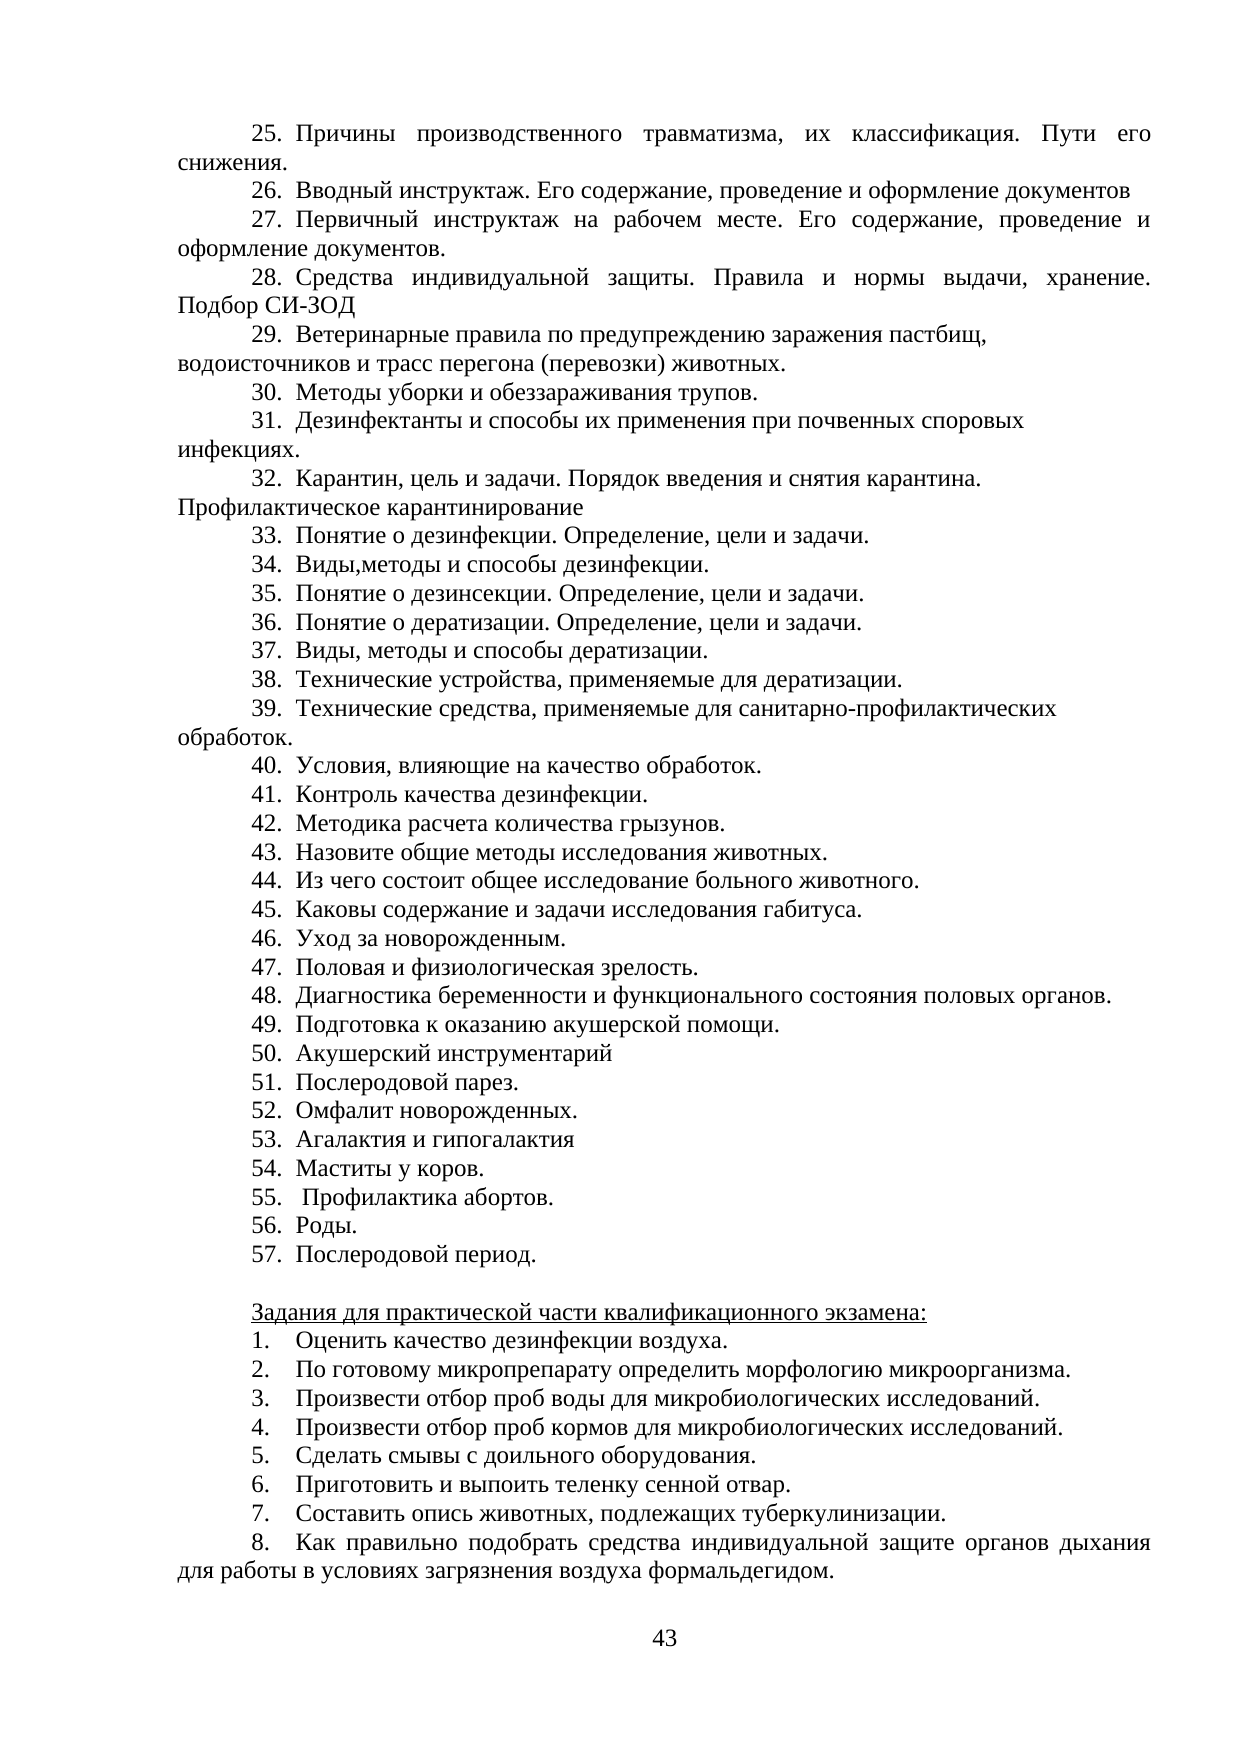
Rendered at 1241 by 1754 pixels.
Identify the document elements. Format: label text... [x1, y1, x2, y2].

list Оценить качество дезинфекции воздуха. [177, 1326, 1152, 1354]
list Половая и физиологическая зрелость. [177, 952, 1152, 981]
list Послеродовой период. [177, 1239, 1152, 1268]
list Технические средства, применяемые для санитарно-профилактических обработок. [177, 693, 1152, 751]
list Произвести отбор проб кормов для микробиологических исследований. [177, 1412, 1152, 1441]
list По готовому микропрепарату определить морфологию микроорганизма. [177, 1354, 1152, 1383]
list Профилактика абортов. [177, 1182, 1152, 1211]
list Маститы у коров. [177, 1153, 1152, 1182]
list Назовите общие методы исследования животных. [177, 837, 1152, 866]
list Карантин, цель и задачи. Порядок введения и снятия карантина. Профилактическое карантинирование [177, 463, 1152, 521]
list Понятие о дезинсекции. Определение, цели и задачи. [177, 578, 1152, 607]
list Каковы содержание и задачи исследования габитуса. [177, 894, 1152, 923]
list Подготовка к оказанию акушерской помощи. [177, 1009, 1152, 1038]
list Послеродовой парез. [177, 1067, 1152, 1096]
list Условия, влияющие на качество обработок. [177, 751, 1152, 779]
list Как правильно подобрать средства индивидуальной защите органов дыхания для работы в условиях загрязнения воздуха формальдегидом. [177, 1527, 1152, 1584]
list Сделать смывы с доильного оборудования. [177, 1441, 1152, 1469]
list Средства индивидуальной защиты. Правила и нормы выдачи, хранение. Подбор СИ-ЗОД [177, 262, 1152, 319]
list Причины производственного травматизма, их классификация. Пути его снижения. [177, 118, 1152, 176]
list Уход за новорожденным. [177, 923, 1152, 952]
list Дезинфектанты и способы их применения при почвенных споровых инфекциях. [177, 406, 1152, 463]
list Из чего состоит общее исследование больного животного. [177, 866, 1152, 894]
list Первичный инструктаж на рабочем месте. Его содержание, проведение и оформление документов. [177, 204, 1152, 262]
list Акушерский инструментарий [177, 1038, 1152, 1067]
list Агалактия и гипогалактия [177, 1124, 1152, 1153]
list Понятие о дезинфекции. Определение, цели и задачи. [177, 521, 1152, 549]
list Ветеринарные правила по предупреждению заражения пастбищ, водоисточников и трасс перегона (перевозки) животных. [177, 319, 1152, 377]
list Методика расчета количества грызунов. [177, 808, 1152, 837]
list Виды,методы и способы дезинфекции. [177, 549, 1152, 578]
list Омфалит новорожденных. [177, 1096, 1152, 1124]
list Понятие о дератизации. Определение, цели и задачи. [177, 607, 1152, 636]
list Технические устройства, применяемые для дератизации. [177, 664, 1152, 693]
list Методы уборки и обеззараживания трупов. [177, 377, 1152, 406]
list Вводный инструктаж. Его содержание, проведение и оформление документов [177, 176, 1152, 204]
list Диагностика беременности и функционального состояния половых органов. [177, 981, 1152, 1009]
text Задания для практической части квалификационного экзамена: [177, 1297, 1152, 1326]
list Составить опись животных, подлежащих туберкулинизации. [177, 1498, 1152, 1527]
list Приготовить и выпоить теленку сенной отвар. [177, 1469, 1152, 1498]
list Произвести отбор проб воды для микробиологических исследований. [177, 1383, 1152, 1412]
list Виды, методы и способы дератизации. [177, 636, 1152, 664]
list Контроль качества дезинфекции. [177, 779, 1152, 808]
list Роды. [177, 1211, 1152, 1239]
